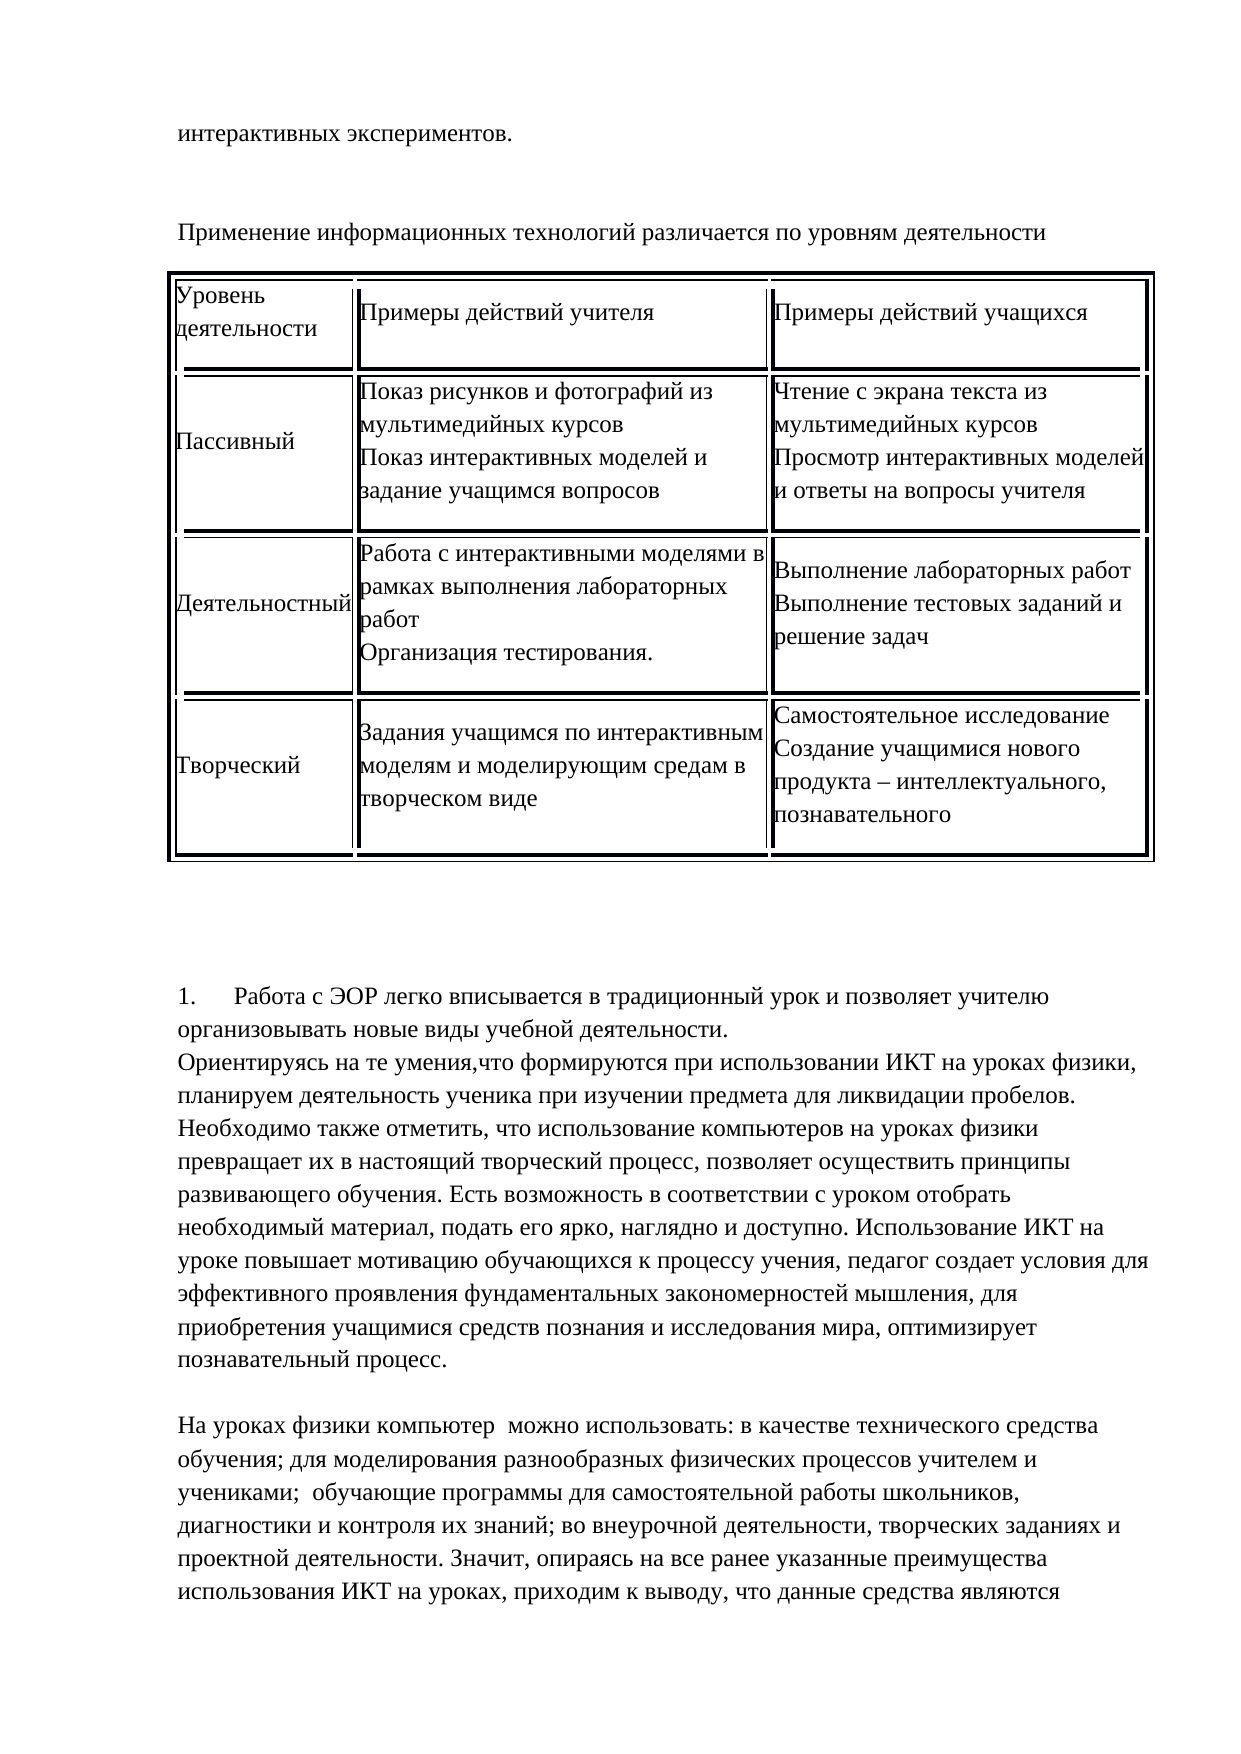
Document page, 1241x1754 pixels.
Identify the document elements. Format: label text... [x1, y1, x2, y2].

table_cell Задания учащимся по интерактивным моделям и моделирующим средам в творческом виде [356, 691, 771, 853]
table_header Уровень деятельности [172, 275, 356, 367]
table_cell Пассивный [172, 367, 356, 529]
table_cell Выполнение лабораторных работ Выполнение тестовых заданий и решение задач [771, 529, 1150, 691]
table_cell Самостоятельное исследование Создание учащимися нового продукта – интеллектуального, познавательного [771, 691, 1150, 853]
table_cell Творческий [172, 691, 356, 853]
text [177, 948, 1152, 1604]
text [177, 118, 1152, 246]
table_header Примеры действий учителя [356, 275, 771, 367]
table_cell Работа с интерактивными моделями в рамках выполнения лабораторных работ Организация тестирования. [356, 529, 771, 691]
table_cell Показ рисунков и фотографий из мультимедийных курсов Показ интерактивных моделей и задание учащимся вопросов [356, 367, 771, 529]
table_cell Деятельностный [172, 529, 356, 691]
table_cell Чтение с экрана текста из мультимедийных курсов Просмотр интерактивных моделей и ответы на вопросы учителя [771, 367, 1150, 529]
table_header Примеры действий учащихся [771, 275, 1150, 367]
